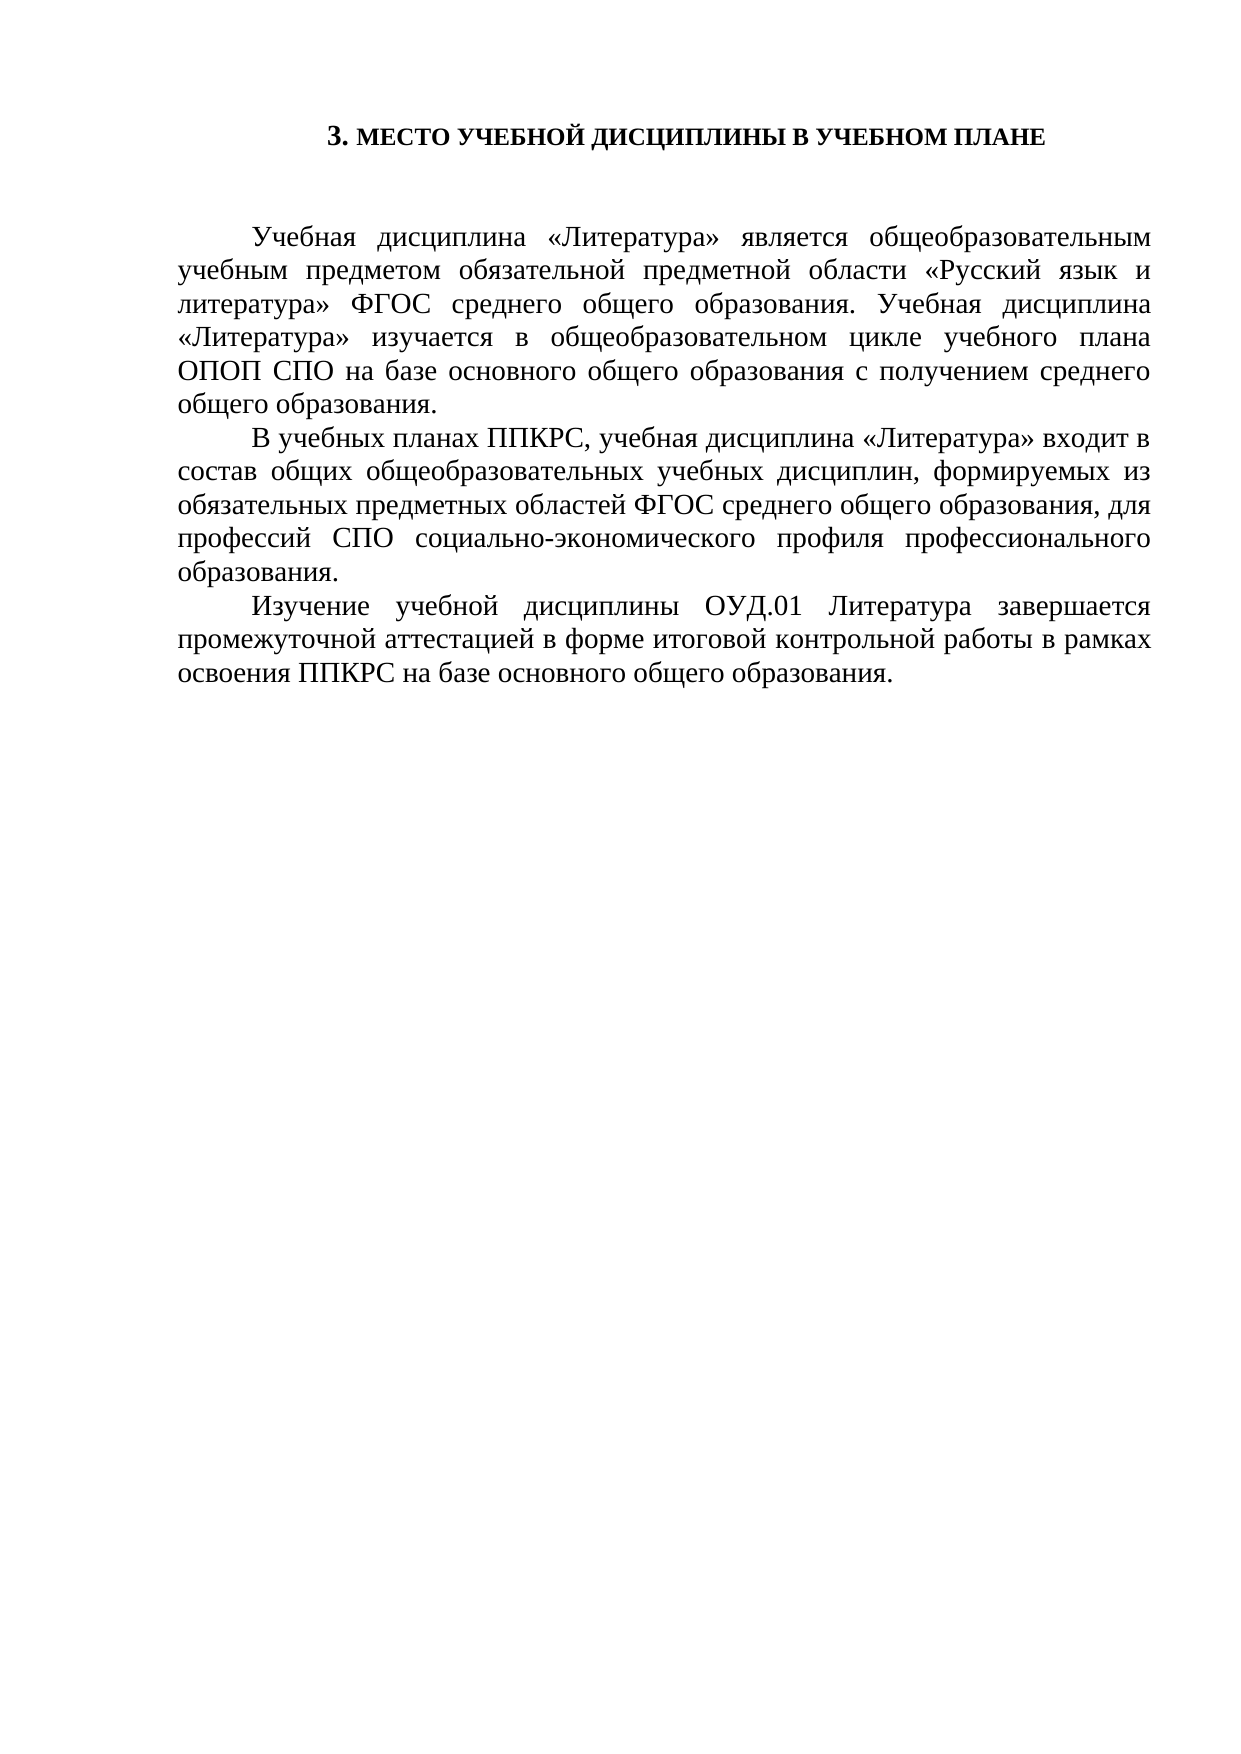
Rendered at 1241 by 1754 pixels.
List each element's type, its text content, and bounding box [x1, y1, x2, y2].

text 3. МЕСТО УЧЕБНОЙ ДИСЦИПЛИНЫ В УЧЕБНОМ ПЛАНЕ [177, 118, 1152, 152]
text Изучение учебной дисциплины ОУД.01 Литература завершается промежуточной аттестацией в форме итоговой контрольной работы в рамках освоения ППКРС на базе основного общего образования. [177, 588, 1152, 688]
text Учебная дисциплина «Литература» является общеобразовательным учебным предметом обязательной предметной области «Русский язык и литература» ФГОС среднего общего образования. Учебная дисциплина «Литература» изучается в общеобразовательном цикле учебного плана ОПОП СПО на базе основного общего образования с получением среднего общего образования. [177, 219, 1152, 420]
text В учебных планах ППКРС, учебная дисциплина «Литература» входит в состав общих общеобразовательных учебных дисциплин, формируемых из обязательных предметных областей ФГОС среднего общего образования, для профессий СПО социально-экономического профиля профессионального образования. [177, 420, 1152, 588]
